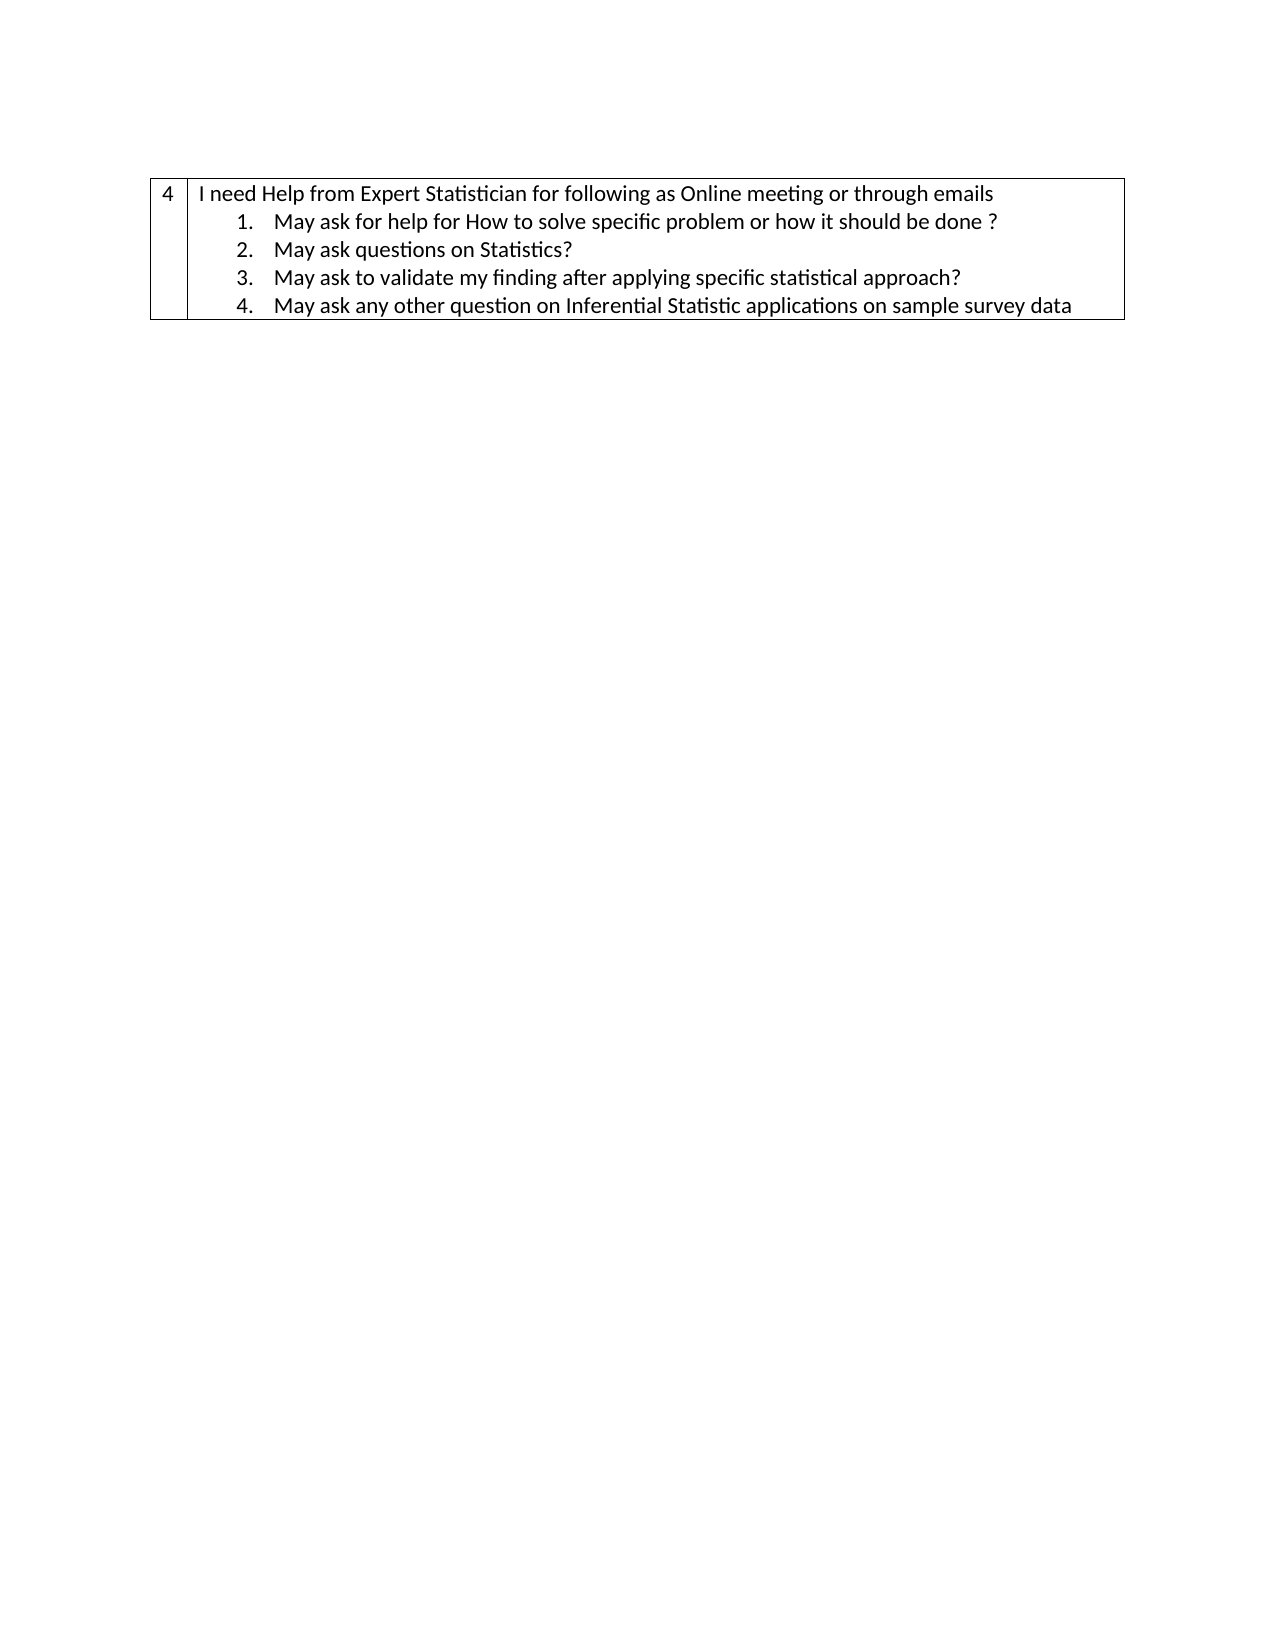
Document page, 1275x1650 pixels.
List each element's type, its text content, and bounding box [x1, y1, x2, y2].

table_header I need Help from Expert Statistician for following as Online meeting or through emails May ask for help for How to solve specific problem or how it should be done ? May ask questions on Statistics? May ask to validate my finding after applying specific statistical approach? May ask any other question on Inferential Statistic applications on sample survey data [188, 179, 1124, 319]
table_header 4 [151, 179, 187, 319]
